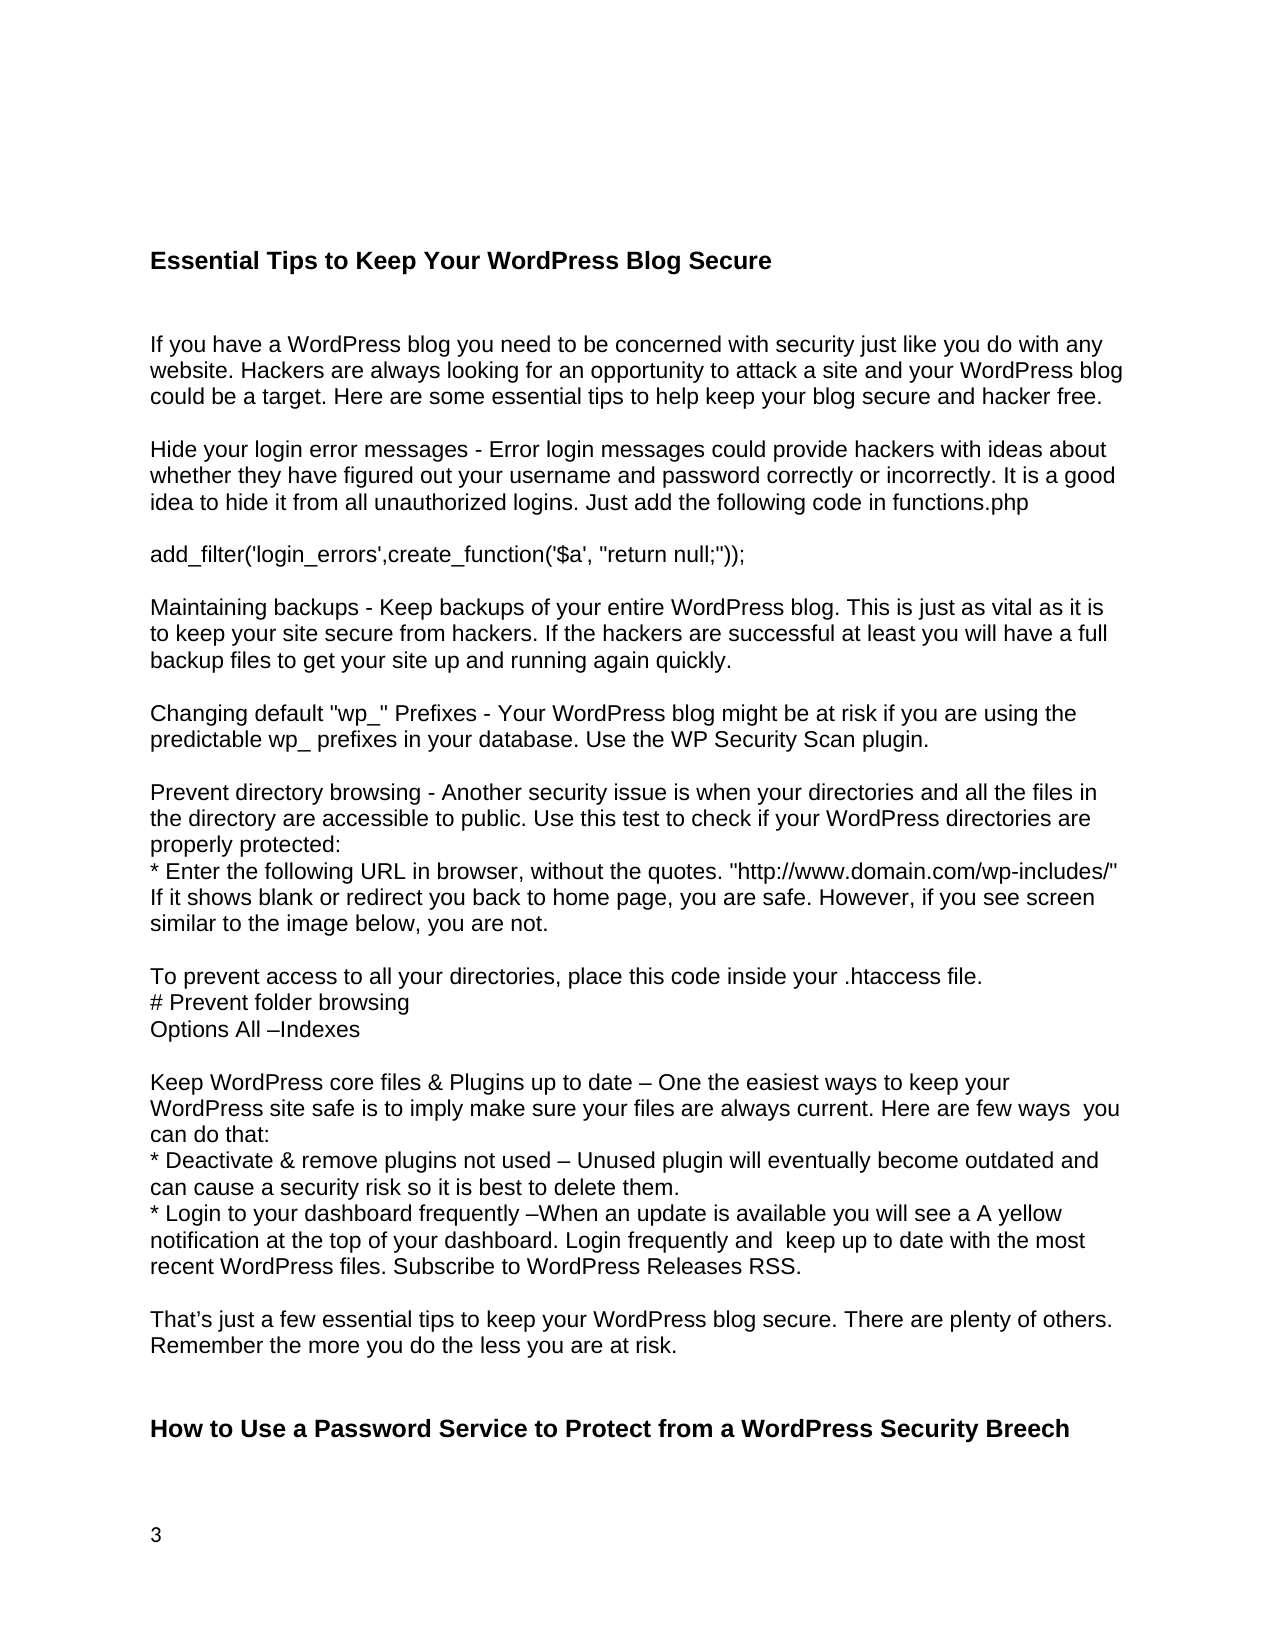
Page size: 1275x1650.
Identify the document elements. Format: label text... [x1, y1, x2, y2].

text * Login to your dashboard frequently –When an update is available you will see a A yellow notification at the top of your dashboard. Login frequently and keep up to date with the most recent WordPress files. Subscribe to WordPress Releases RSS. [150, 1200, 1125, 1279]
text Prevent directory browsing - Another security issue is when your directories and all the files in the directory are accessible to public. Use this test to check if your WordPress directories are properly protected: [150, 778, 1125, 858]
subtitle How to Use a Password Service to Protect from a WordPress Security Breech [150, 1414, 1125, 1443]
text Changing default "wp_" Prefixes - Your WordPress blog might be at risk if you are using the predictable wp_ prefixes in your database. Use the WP Security Scan plugin. [150, 699, 1125, 752]
text # Prevent folder browsing [150, 989, 1125, 1016]
text Hide your login error messages - Error login messages could provide hackers with ideas about whether they have figured out your username and password correctly or incorrectly. It is a good idea to hide it from all unauthorized logins. Just add the following code in functions.php [150, 436, 1125, 515]
text Options All –Indexes [150, 1016, 1125, 1042]
text * Deactivate & remove plugins not used – Unused plugin will eventually become outdated and can cause a security risk so it is best to delete them. [150, 1147, 1125, 1200]
text If you have a WordPress blog you need to be concerned with security just like you do with any website. Hackers are always looking for an opportunity to attack a site and your WordPress blog could be a target. Here are some essential tips to help keep your blog secure and hacker free. [150, 331, 1125, 409]
text To prevent access to all your directories, place this code inside your .htaccess file. [150, 963, 1125, 989]
text Maintaining backups - Keep backups of your entire WordPress blog. This is just as vital as it is to keep your site secure from hackers. If the hackers are successful at least you will have a full backup files to get your site up and running again quickly. [150, 594, 1125, 673]
text That’s just a few essential tips to keep your WordPress blog secure. There are plenty of others. Remember the more you do the less you are at risk. [150, 1306, 1125, 1358]
text * Enter the following URL in browser, without the quotes. "http://www.domain.com/wp-includes/" [150, 858, 1125, 884]
text If it shows blank or redirect you back to home page, you are safe. However, if you see screen similar to the image below, you are not. [150, 884, 1125, 937]
text Keep WordPress core files & Plugins up to date – One the easiest ways to keep your WordPress site safe is to imply make sure your files are always current. Here are few ways you can do that: [150, 1068, 1125, 1147]
subtitle Essential Tips to Keep Your WordPress Blog Secure [150, 246, 1125, 275]
text add_filter('login_errors',create_function('$a', "return null;")); [150, 541, 1125, 568]
